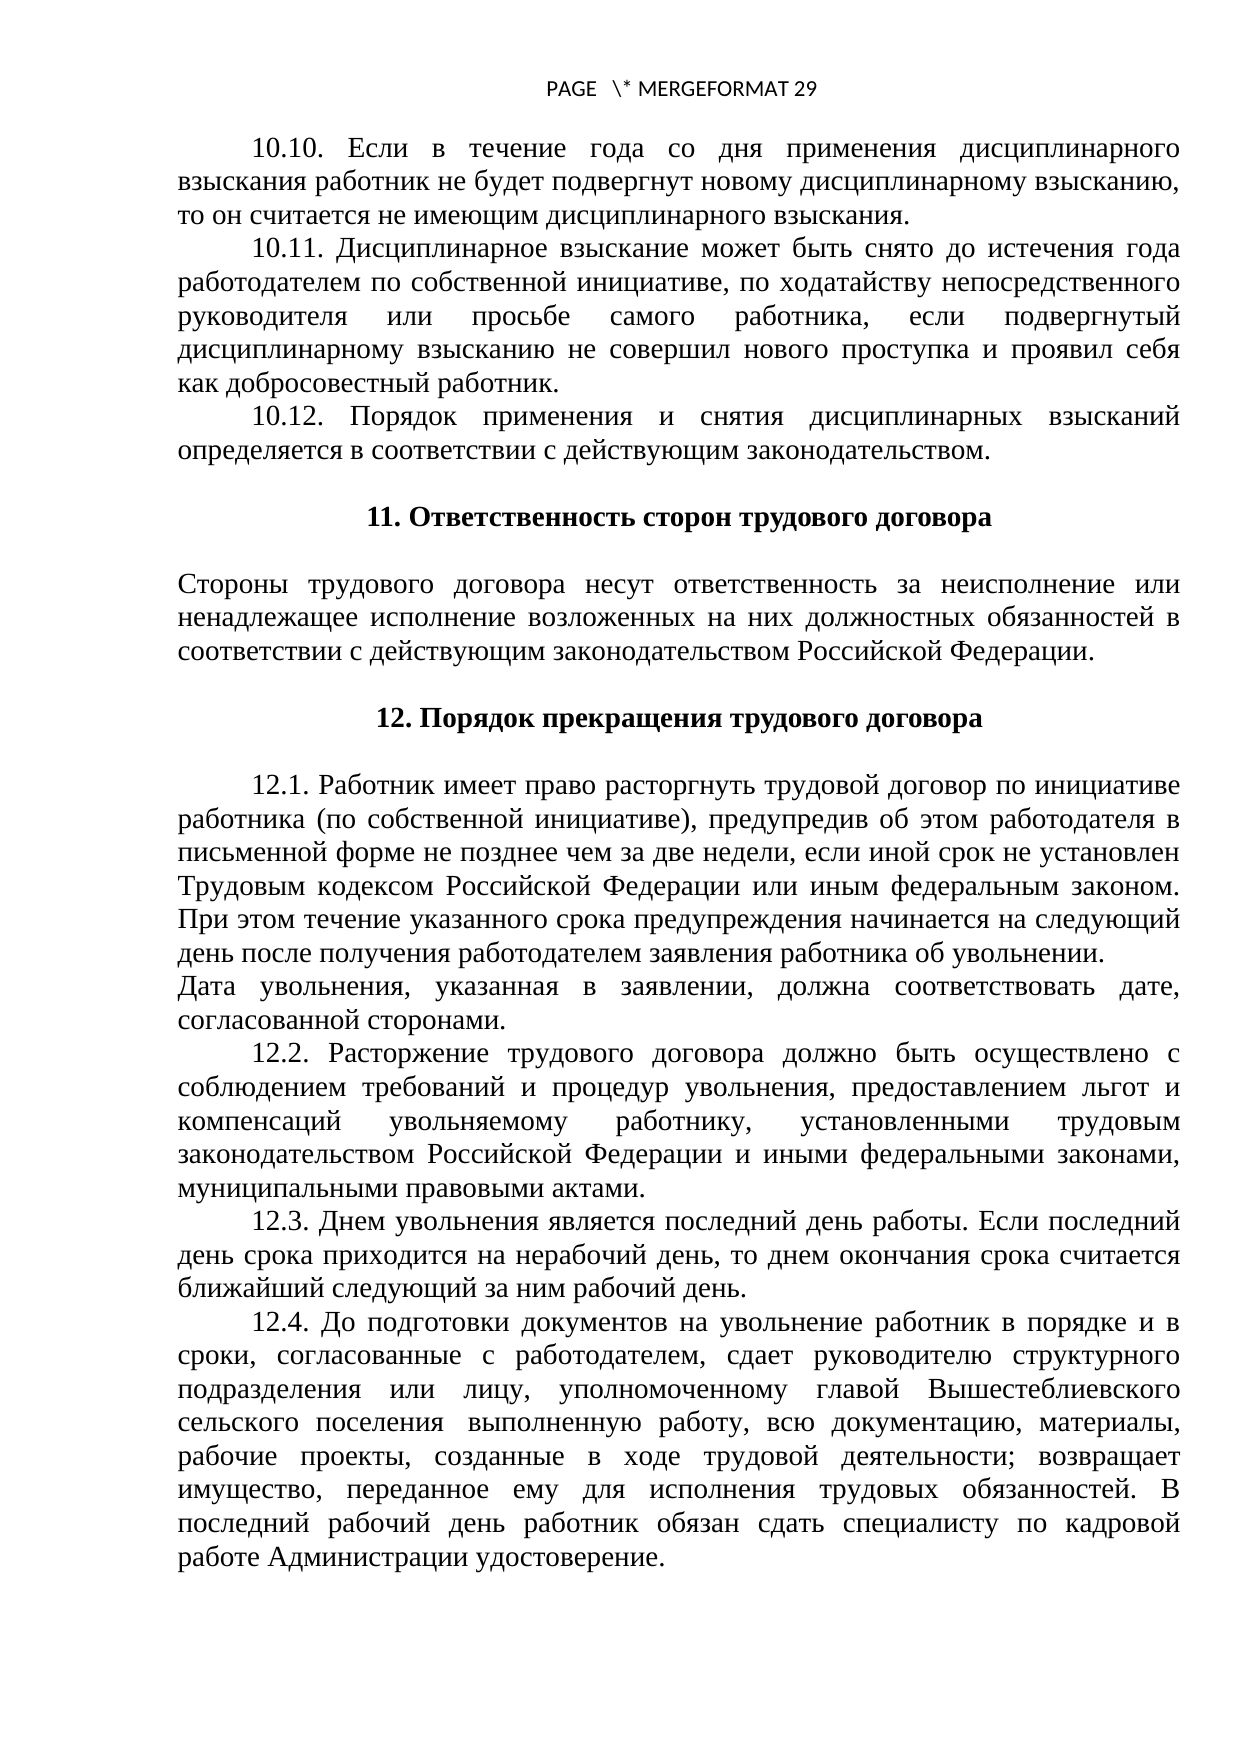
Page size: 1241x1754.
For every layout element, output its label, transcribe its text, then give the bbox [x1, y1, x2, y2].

text 12.3. Днем увольнения является последний день работы. Если последний день срока приходится на нерабочий день, то днем окончания срока считается ближайший следующий за ним рабочий день. [177, 1203, 1181, 1304]
text 10.10. Если в течение года со дня применения дисциплинарного взыскания работник не будет подвергнут новому дисциплинарному взысканию, то он считается не имеющим дисциплинарного взыскания. [177, 130, 1181, 231]
text 10.11. Дисциплинарное взыскание может быть снято до истечения года работодателем по собственной инициативе, по ходатайству непосредственного руководителя или просьбе самого работника, если подвергнутый дисциплинарному взысканию не совершил нового проступка и проявил себя как добросовестный работник. [177, 231, 1181, 398]
text 11. Ответственность сторон трудового договора [177, 499, 1181, 532]
text 10.12. Порядок применения и снятия дисциплинарных взысканий определяется в соответствии с действующим законодательством. [177, 398, 1181, 465]
text 12. Порядок прекращения трудового договора [177, 700, 1181, 734]
text 12.4. До подготовки документов на увольнение работник в порядке и в сроки, согласованные с работодателем, сдает руководителю структурного подразделения или лицу, уполномоченному главой Вышестеблиевского сельского поселения выполненную работу, всю документацию, материалы, рабочие проекты, созданные в ходе трудовой деятельности; возвращает имущество, переданное ему для исполнения трудовых обязанностей. В последний рабочий день работник обязан сдать специалисту по кадровой работе Администрации удостоверение. [177, 1304, 1181, 1572]
text Стороны трудового договора несут ответственность за неисполнение или ненадлежащее исполнение возложенных на них должностных обязанностей в соответствии с действующим законодательством Российской Федерации. [177, 566, 1181, 667]
text 12.1. Работник имеет право расторгнуть трудовой договор по инициативе работника (по собственной инициативе), предупредив об этом работодателя в письменной форме не позднее чем за две недели, если иной срок не установлен Трудовым кодексом Российской Федерации или иным федеральным законом. При этом течение указанного срока предупреждения начинается на следующий день после получения работодателем заявления работника об увольнении. [177, 767, 1181, 968]
text 12.2. Расторжение трудового договора должно быть осуществлено с соблюдением требований и процедур увольнения, предоставлением льгот и компенсаций увольняемому работнику, установленными трудовым законодательством Российской Федерации и иными федеральными законами, муниципальными правовыми актами. [177, 1036, 1181, 1203]
text Дата увольнения, указанная в заявлении, должна соответствовать дате, согласованной сторонами. [177, 968, 1181, 1036]
